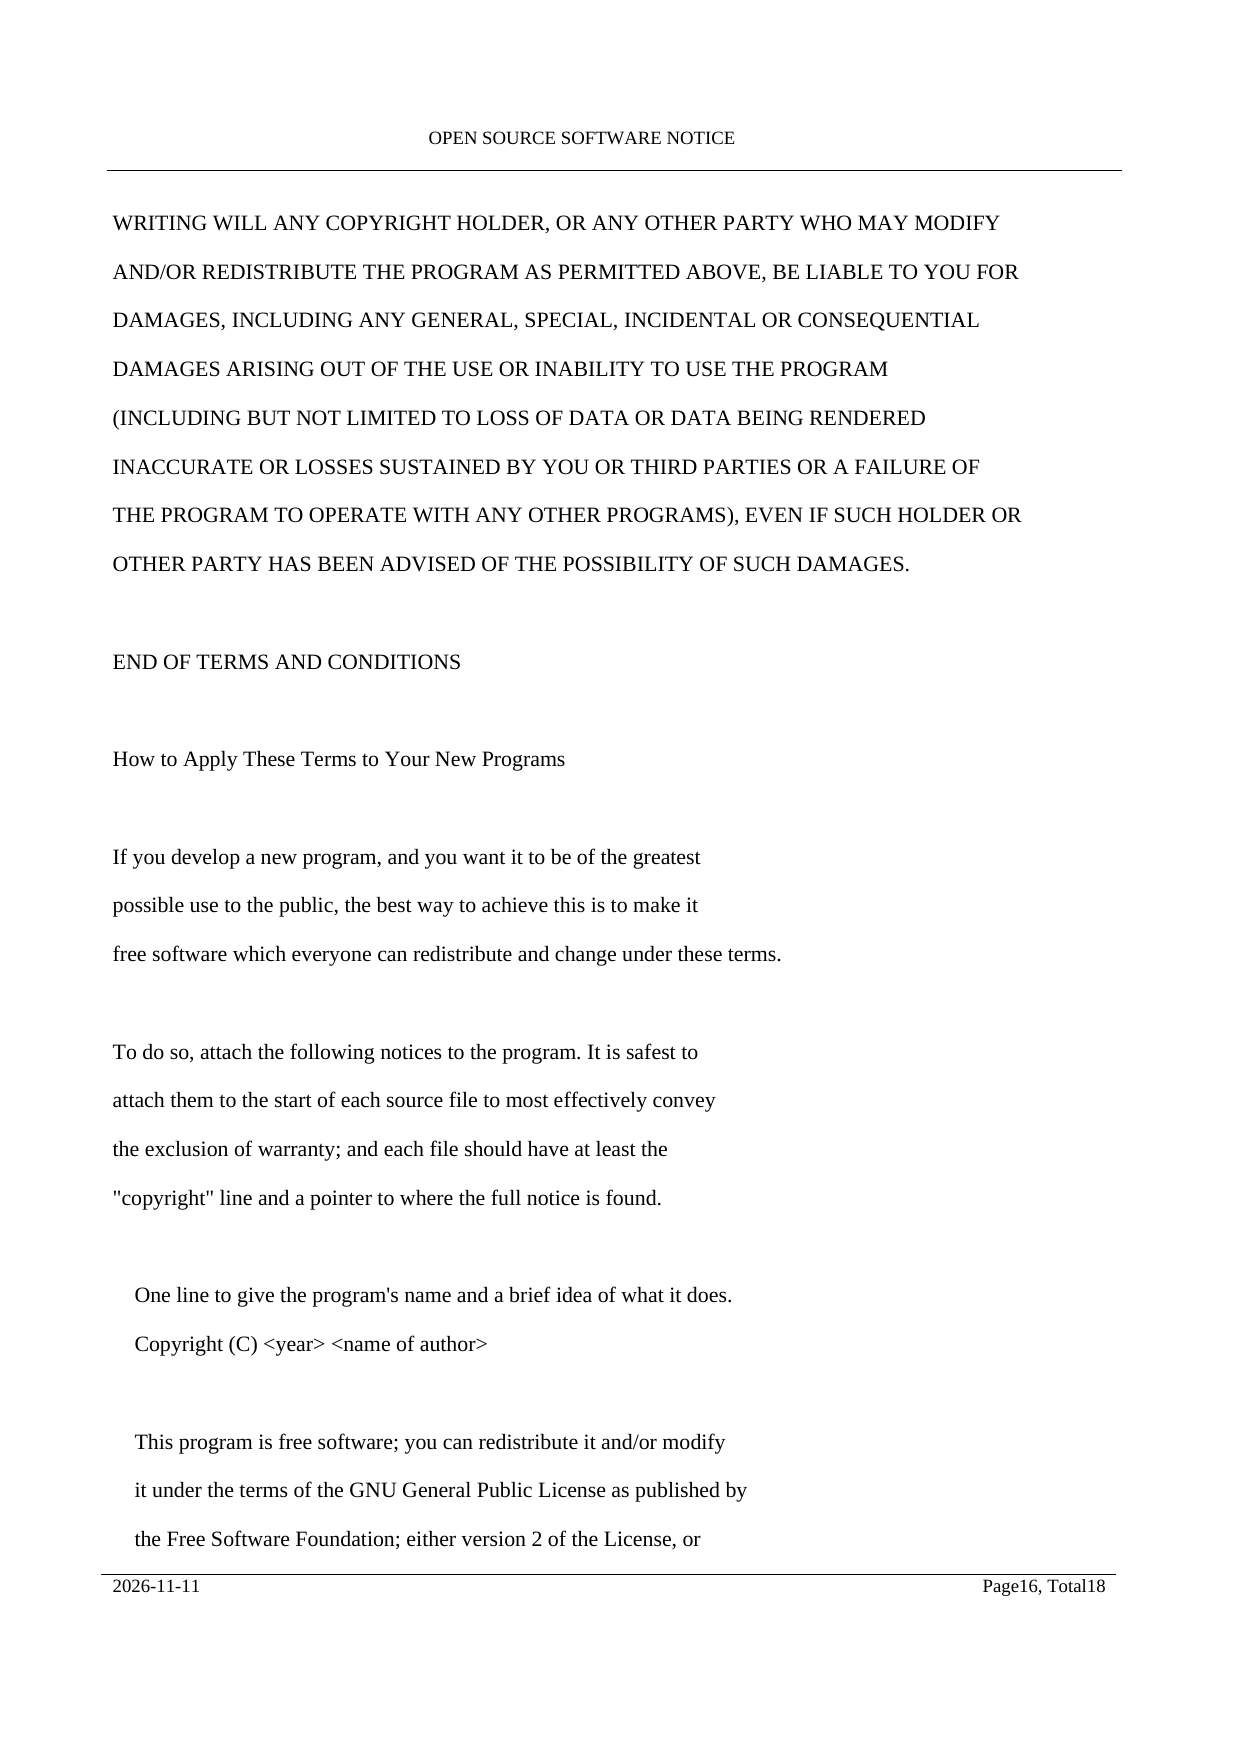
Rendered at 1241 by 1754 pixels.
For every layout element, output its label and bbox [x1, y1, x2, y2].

text [112, 206, 1128, 1555]
